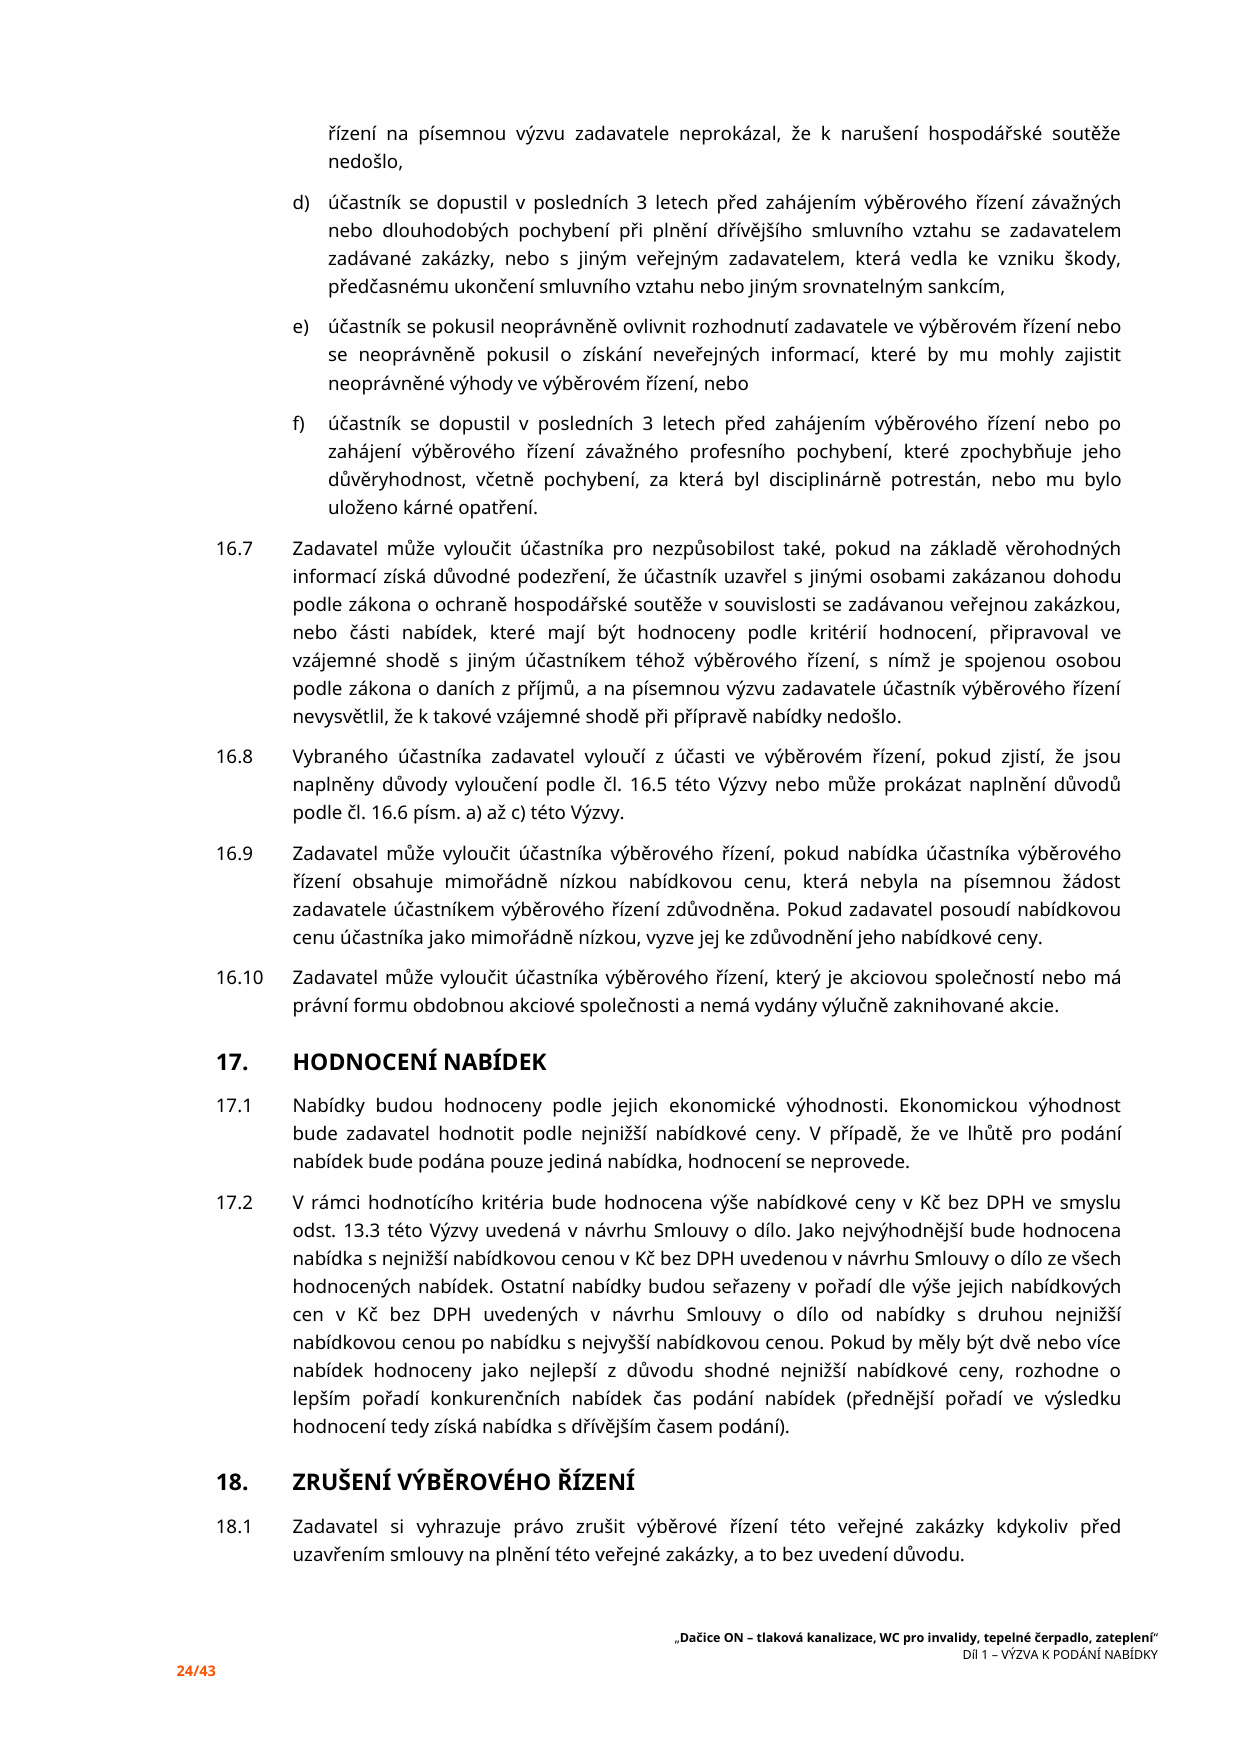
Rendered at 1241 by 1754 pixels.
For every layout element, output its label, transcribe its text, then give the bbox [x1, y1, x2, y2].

text Zadavatel může vyloučit účastníka výběrového řízení, který je akciovou společností nebo má právní formu obdobnou akciové společnosti a nemá vydány výlučně zaknihované akcie. [216, 965, 1122, 1018]
list účastník se pokusil neoprávněně ovlivnit rozhodnutí zadavatele ve výběrovém řízení nebo se neoprávněně pokusil o získání neveřejných informací, které by mu mohly zajistit neoprávněné výhody ve výběrovém řízení, nebo [292, 314, 1122, 395]
text Zadavatel může vyloučit účastníka pro nezpůsobilost také, pokud na základě věrohodných informací získá důvodné podezření, že účastník uzavřel s jinými osobami zakázanou dohodu podle zákona o ochraně hospodářské soutěže v souvislosti se zadávanou veřejnou zakázkou, nebo části nabídek, které mají být hodnoceny podle kritérií hodnocení, připravoval ve vzájemné shodě s jiným účastníkem téhož výběrového řízení, s nímž je spojenou osobou podle zákona o daních z příjmů, a na písemnou výzvu zadavatele účastník výběrového řízení nevysvětlil, že k takové vzájemné shodě při přípravě nabídky nedošlo. [216, 535, 1122, 728]
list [292, 121, 1122, 174]
text Zadavatel si vyhrazuje právo zrušit výběrové řízení této veřejné zakázky kdykoliv před uzavřením smlouvy na plnění této veřejné zakázky, a to bez uvedení důvodu. [216, 1513, 1122, 1567]
text Nabídky budou hodnoceny podle jejich ekonomické výhodnosti. Ekonomickou výhodnost bude zadavatel hodnotit podle nejnižší nabídkové ceny. V případě, že ve lhůtě pro podání nabídek bude podána pouze jediná nabídka, hodnocení se neprovede. [216, 1093, 1122, 1174]
text HODNOCENÍ NABÍDEK [216, 1046, 1122, 1077]
list účastník se dopustil v posledních 3 letech před zahájením výběrového řízení závažných nebo dlouhodobých pochybení při plnění dřívějšího smluvního vztahu se zadavatelem zadávané zakázky, nebo s jiným veřejným zadavatelem, která vedla ke vzniku škody, předčasnému ukončení smluvního vztahu nebo jiným srovnatelným sankcím, [292, 189, 1122, 299]
text Vybraného účastníka zadavatel vyloučí z účasti ve výběrovém řízení, pokud zjistí, že jsou naplněny důvody vyloučení podle čl. 16.5 této Výzvy nebo může prokázat naplnění důvodů podle čl. 16.6 písm. a) až c) této Výzvy. [216, 743, 1122, 825]
text V rámci hodnotícího kritéria bude hodnocena výše nabídkové ceny v Kč bez DPH ve smyslu odst. 13.3 této Výzvy uvedená v návrhu Smlouvy o dílo. Jako nejvýhodnější bude hodnocena nabídka s nejnižší nabídkovou cenou v Kč bez DPH uvedenou v návrhu Smlouvy o dílo ze všech hodnocených nabídek. Ostatní nabídky budou seřazeny v pořadí dle výše jejich nabídkových cen v Kč bez DPH uvedených v návrhu Smlouvy o dílo od nabídky s druhou nejnižší nabídkovou cenou po nabídku s nejvyšší nabídkovou cenou. Pokud by měly být dvě nebo více nabídek hodnoceny jako nejlepší z důvodu shodné nejnižší nabídkové ceny, rozhodne o lepším pořadí konkurenčních nabídek čas podání nabídek (přednější pořadí ve výsledku hodnocení tedy získá nabídka s dřívějším časem podání). [216, 1189, 1122, 1439]
list účastník se dopustil v posledních 3 letech před zahájením výběrového řízení nebo po zahájení výběrového řízení závažného profesního pochybení, které zpochybňuje jeho důvěryhodnost, včetně pochybení, za která byl disciplinárně potrestán, nebo mu bylo uloženo kárné opatření. [292, 410, 1122, 520]
text ZRUŠENÍ VÝBĚROVÉHO ŘÍZENÍ [216, 1466, 1122, 1498]
text Zadavatel může vyloučit účastníka výběrového řízení, pokud nabídka účastníka výběrového řízení obsahuje mimořádně nízkou nabídkovou cenu, která nebyla na písemnou žádost zadavatele účastníkem výběrového řízení zdůvodněna. Pokud zadavatel posoudí nabídkovou cenu účastníka jako mimořádně nízkou, vyzve jej ke zdůvodnění jeho nabídkové ceny. [216, 840, 1122, 950]
